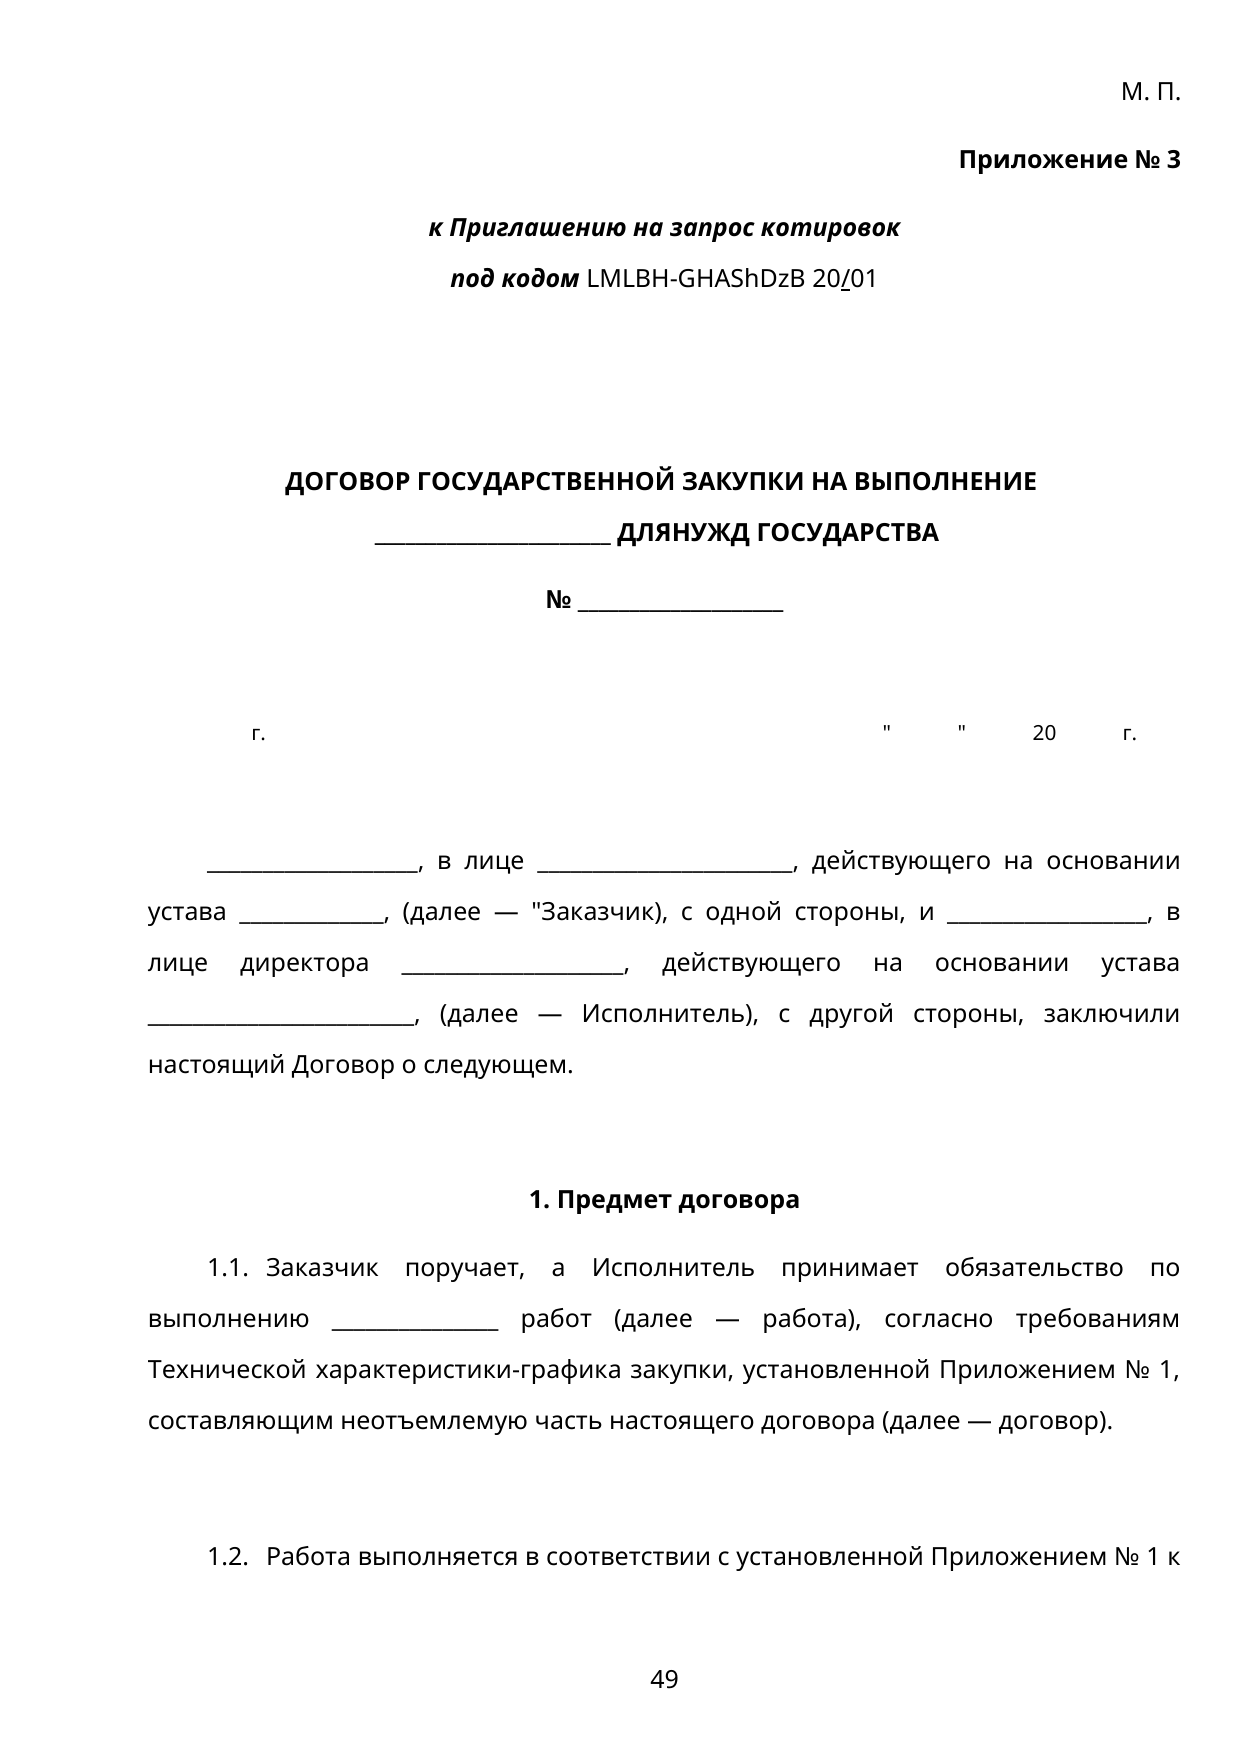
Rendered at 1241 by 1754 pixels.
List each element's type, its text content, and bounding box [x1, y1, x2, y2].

text ___________________, в лице _______________________, действующего на основании устава _____________, (далее — "Заказчик), с одной стороны, и __________________, в лице директора ____________________, действующего на основании устава ________________________, (далее — Исполнитель), с другой стороны, заключили настоящий Договор о следующем. [148, 842, 1181, 1081]
text М. П. [148, 74, 1181, 108]
text ДОГОВОР ГОСУДАРСТВЕННОЙ ЗАКУПКИ НА ВЫПОЛНЕНИЕ _______________________ ДЛЯНУЖД ГОСУДАРСТВА [133, 463, 1181, 548]
text Приложение № 3 [148, 142, 1181, 176]
text № ____________________ [133, 582, 1181, 616]
text 1. Предмет договора [148, 1182, 1181, 1216]
text 1.1. Заказчик поручает, а Исполнитель принимает обязательство по выполнению _______________ работ (далее — работа), согласно требованиям Технической характеристики-графика закупки, установленной Приложением № 1, составляющим неотъемлемую часть настоящего договора (далее — договор). [148, 1250, 1181, 1437]
text к Приглашению на запрос котировок под кодом LMLBH-GHAShDzB 20/01 [148, 209, 1181, 294]
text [148, 1538, 1181, 1572]
table_header г. [181, 718, 664, 775]
table_header " " 20 г. [665, 718, 1148, 775]
